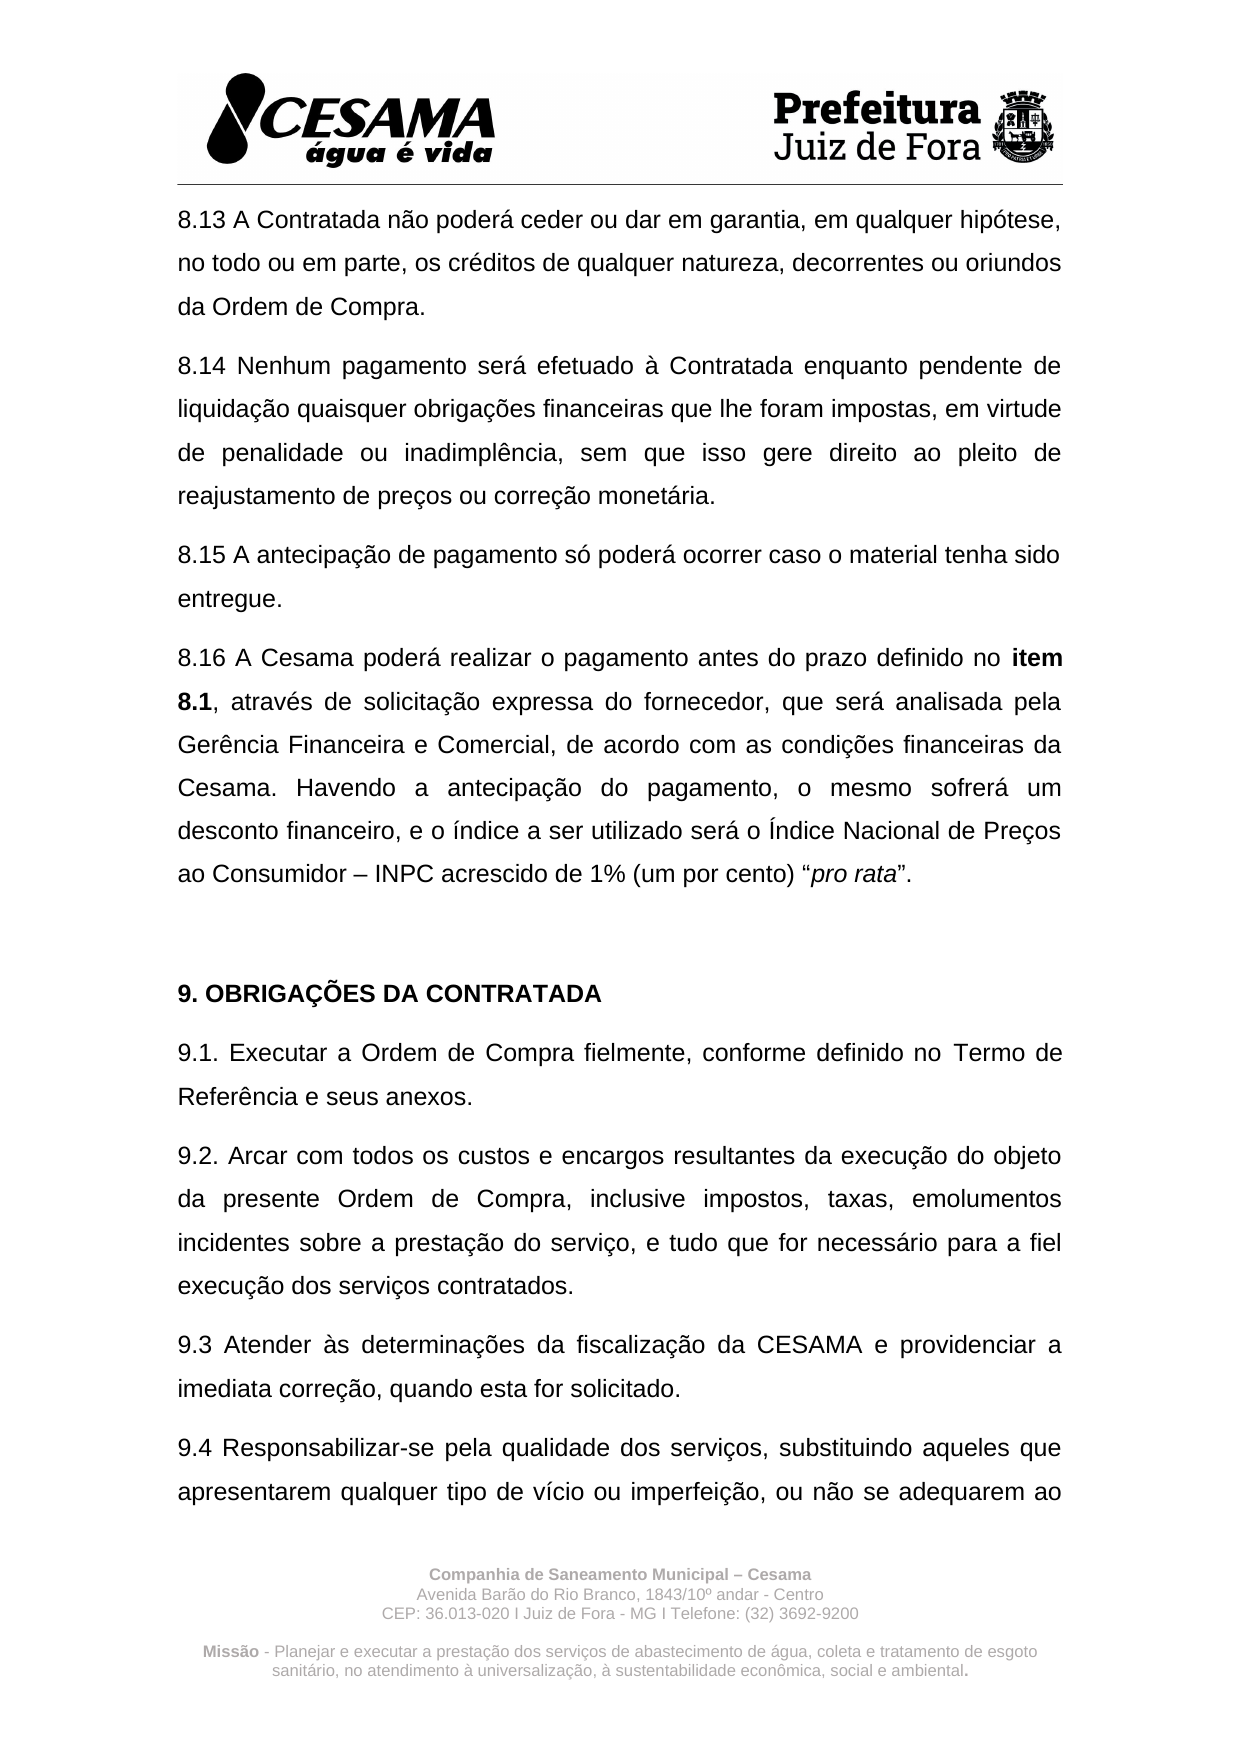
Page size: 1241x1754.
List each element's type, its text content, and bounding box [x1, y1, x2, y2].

text 8.16 A Cesama poderá realizar o pagamento antes do prazo definido no item 8.1, através de solicitação expressa do fornecedor, que será analisada pela Gerência Financeira e Comercial, de acordo com as condições financeiras da Cesama. Havendo a antecipação do pagamento, o mesmo sofrerá um desconto financeiro, e o índice a ser utilizado será o Índice Nacional de Preços ao Consumidor – INPC acrescido de 1% (um por cento) “pro rata”. [177, 643, 1063, 888]
picture [177, 73, 1063, 185]
text 9.1. Executar a Ordem de Compra fielmente, conforme definido no Termo de Referência e seus anexos. [177, 1038, 1063, 1110]
text 9.2. Arcar com todos os custos e encargos resultantes da execução do objeto da presente Ordem de Compra, inclusive impostos, taxas, emolumentos incidentes sobre a prestação do serviço, e tudo que for necessário para a fiel execução dos serviços contratados. [177, 1141, 1063, 1299]
text 8.14 Nenhum pagamento será efetuado à Contratada enquanto pendente de liquidação quaisquer obrigações financeiras que lhe foram impostas, em virtude de penalidade ou inadimplência, sem que isso gere direito ao pleito de reajustamento de preços ou correção monetária. [177, 351, 1063, 509]
text 9.3 Atender às determinações da fiscalização da CESAMA e providenciar a imediata correção, quando esta for solicitado. [177, 1331, 1063, 1402]
text 8.13 A Contratada não poderá ceder ou dar em garantia, em qualquer hipótese, no todo ou em parte, os créditos de qualquer natureza, decorrentes ou oriundos da Ordem de Compra. [177, 205, 1063, 320]
text 8.15 A antecipação de pagamento só poderá ocorrer caso o material tenha sido entregue. [177, 541, 1063, 612]
text 9. OBRIGAÇÕES DA CONTRATADA [177, 979, 1063, 1007]
